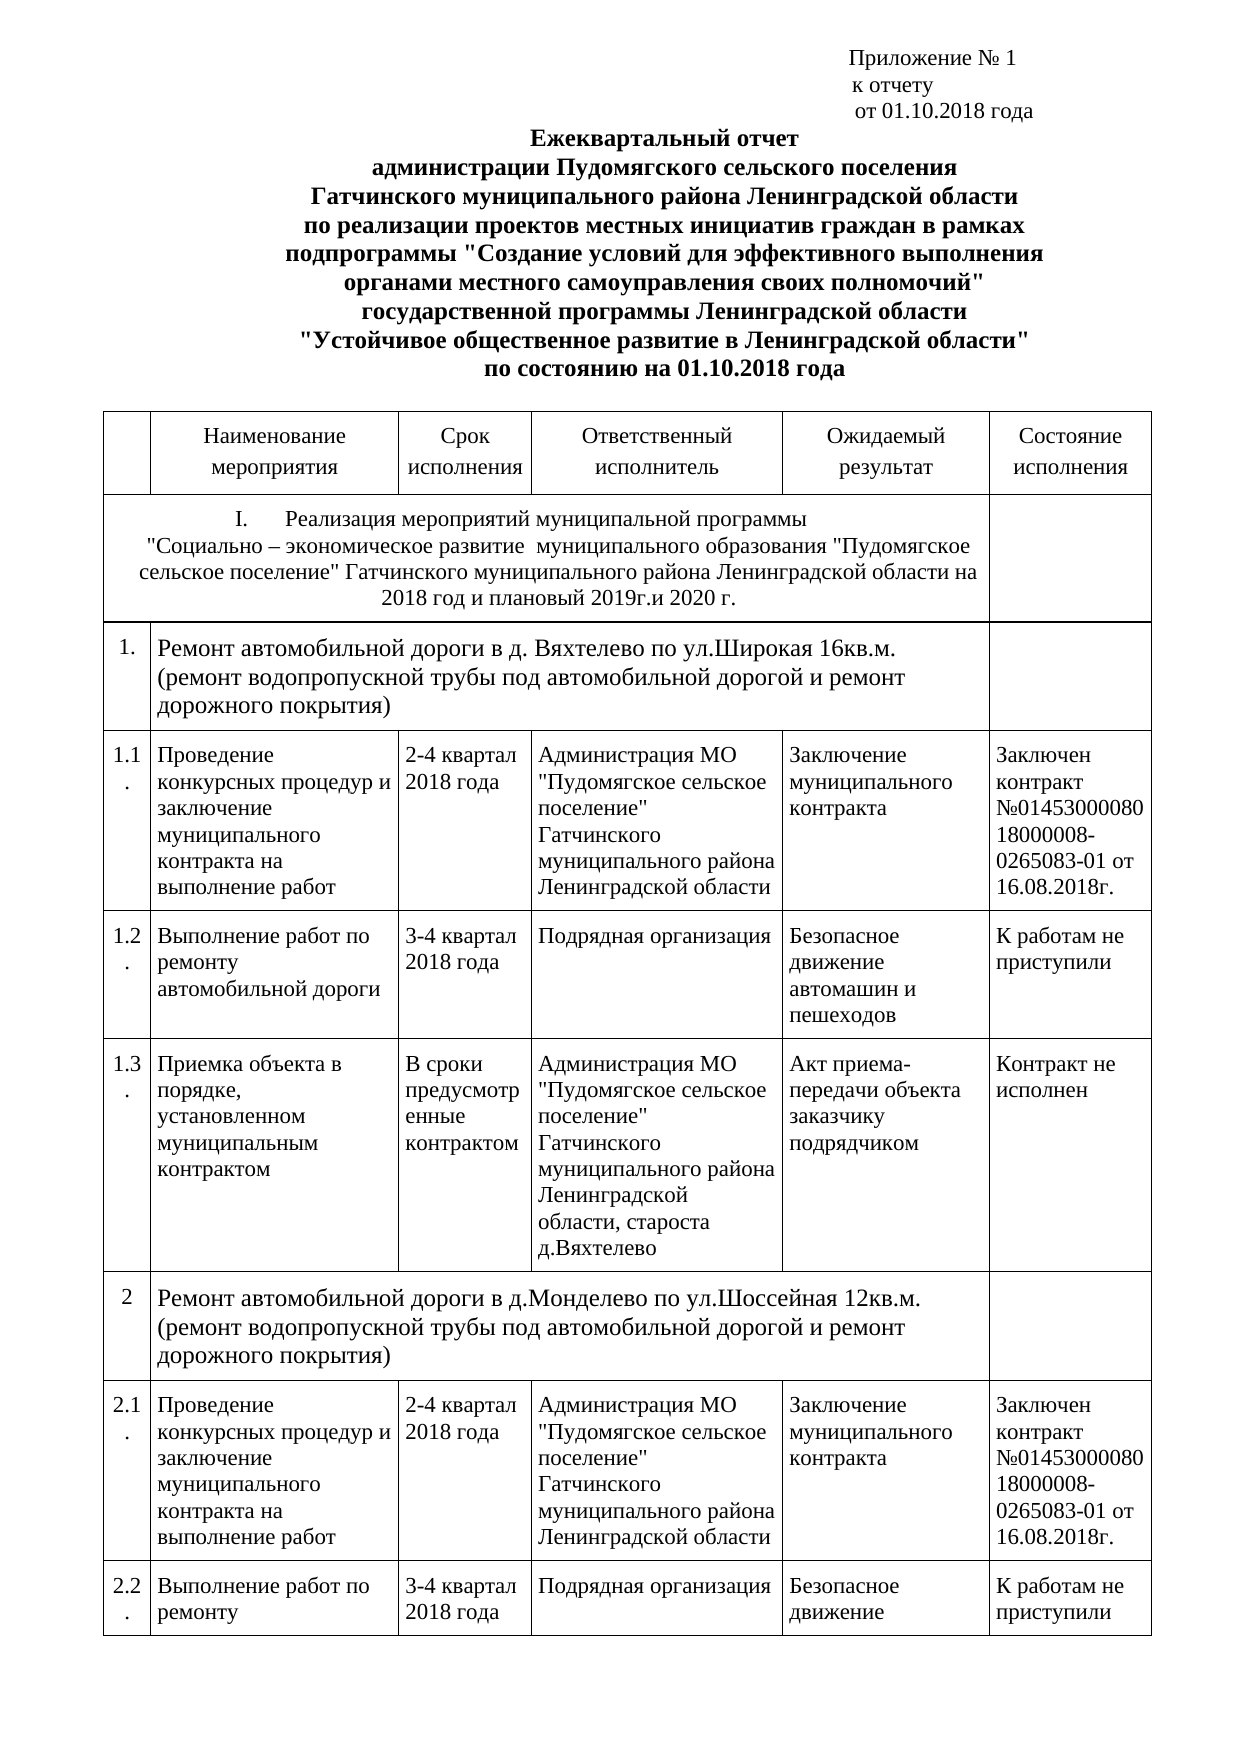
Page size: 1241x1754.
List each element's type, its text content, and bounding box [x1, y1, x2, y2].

table_cell 1.3. [104, 1039, 150, 1271]
table_cell [990, 623, 1151, 730]
text администрации Пудомягского сельского поселения [177, 152, 1152, 181]
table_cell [532, 1561, 782, 1635]
table_header Состояние исполнения [990, 412, 1151, 494]
table_cell Администрация МО "Пудомягское сельское поселение" Гатчинского муниципального района Ленинградской области, староста д.Вяхтелево [532, 1039, 782, 1271]
table_cell 3-4 квартал 2018 года [399, 911, 531, 1038]
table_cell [990, 1561, 1151, 1635]
text Приложение № 1 [177, 44, 1152, 71]
table_cell Администрация МО "Пудомягское сельское поселение" Гатчинского муниципального района Ленинградской области [532, 1381, 782, 1560]
table_cell Приемка объекта в порядке, установленном муниципальным контрактом [151, 1039, 398, 1271]
table_cell Выполнение работ по ремонту автомобильной дороги [151, 911, 398, 1038]
text Гатчинского муниципального района Ленинградской области [177, 181, 1152, 210]
text от 01.10.2018 года [177, 97, 1152, 123]
table_cell 2.2. [104, 1561, 150, 1635]
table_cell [783, 1561, 989, 1635]
table_cell В сроки предусмотренные контрактом [399, 1039, 531, 1271]
table_cell 2-4 квартал 2018 года [399, 1381, 531, 1560]
table_cell Заключение муниципального контракта [783, 1381, 989, 1560]
table_cell Заключение муниципального контракта [783, 731, 989, 910]
text по состоянию на 01.10.2018 года [177, 353, 1152, 382]
text "Устойчивое общественное развитие в Ленинградской области" [177, 325, 1152, 353]
table_cell Проведение конкурсных процедур и заключение муниципального контракта на выполнение работ [151, 731, 398, 910]
table_header Ожидаемый результат [783, 412, 989, 494]
table_cell 2.1. [104, 1381, 150, 1560]
table_cell Ремонт автомобильной дороги в д.Монделево по ул.Шоссейная 12кв.м.(ремонт водопропускной трубы под автомобильной дорогой и ремонт дорожного покрытия) [151, 1272, 989, 1380]
table_header Срок исполнения [399, 412, 531, 494]
table_cell К работам не приступили [990, 911, 1151, 1038]
table_cell 1.2. [104, 911, 150, 1038]
text органами местного самоуправления своих полномочий" [177, 267, 1152, 296]
table_cell 1.1. [104, 731, 150, 910]
table_cell Реализация мероприятий муниципальной программы "Социально – экономическое развитие муниципального образования "Пудомягское сельское поселение" Гатчинского муниципального района Ленинградской области на 2018 год и плановый 2019г.и 2020 г. [104, 495, 989, 621]
table_cell Администрация МО "Пудомягское сельское поселение" Гатчинского муниципального района Ленинградской области [532, 731, 782, 910]
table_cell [151, 1561, 398, 1635]
table_cell [990, 1272, 1151, 1380]
table_cell Подрядная организация [532, 911, 782, 1038]
table_cell Безопасное движение автомашин и пешеходов [783, 911, 989, 1038]
table_cell [990, 495, 1151, 621]
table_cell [399, 1561, 531, 1635]
table_header Ответственный исполнитель [532, 412, 782, 494]
text по реализации проектов местных инициатив граждан в рамках [177, 210, 1152, 238]
table_cell Заключен контракт №0145300008018000008-0265083-01 от 16.08.2018г. [990, 1381, 1151, 1560]
text подпрограммы "Создание условий для эффективного выполнения [177, 238, 1152, 267]
table_cell 2-4 квартал 2018 года [399, 731, 531, 910]
table_cell Ремонт автомобильной дороги в д. Вяхтелево по ул.Широкая 16кв.м. (ремонт водопропускной трубы под автомобильной дорогой и ремонт дорожного покрытия) [151, 623, 989, 730]
table_cell Проведение конкурсных процедур и заключение муниципального контракта на выполнение работ [151, 1381, 398, 1560]
text к отчету [177, 71, 1152, 97]
text Ежеквартальный отчет [177, 123, 1152, 152]
table_header Наименование мероприятия [151, 412, 398, 494]
table_cell Акт приема-передачи объекта заказчику подрядчиком [783, 1039, 989, 1271]
text государственной программы Ленинградской области [177, 296, 1152, 325]
table_cell 2 [104, 1272, 150, 1380]
table_header [104, 412, 150, 494]
table_cell Заключен контракт №0145300008018000008-0265083-01 от 16.08.2018г. [990, 731, 1151, 910]
table_cell 1. [104, 623, 150, 730]
table_cell Контракт не исполнен [990, 1039, 1151, 1271]
